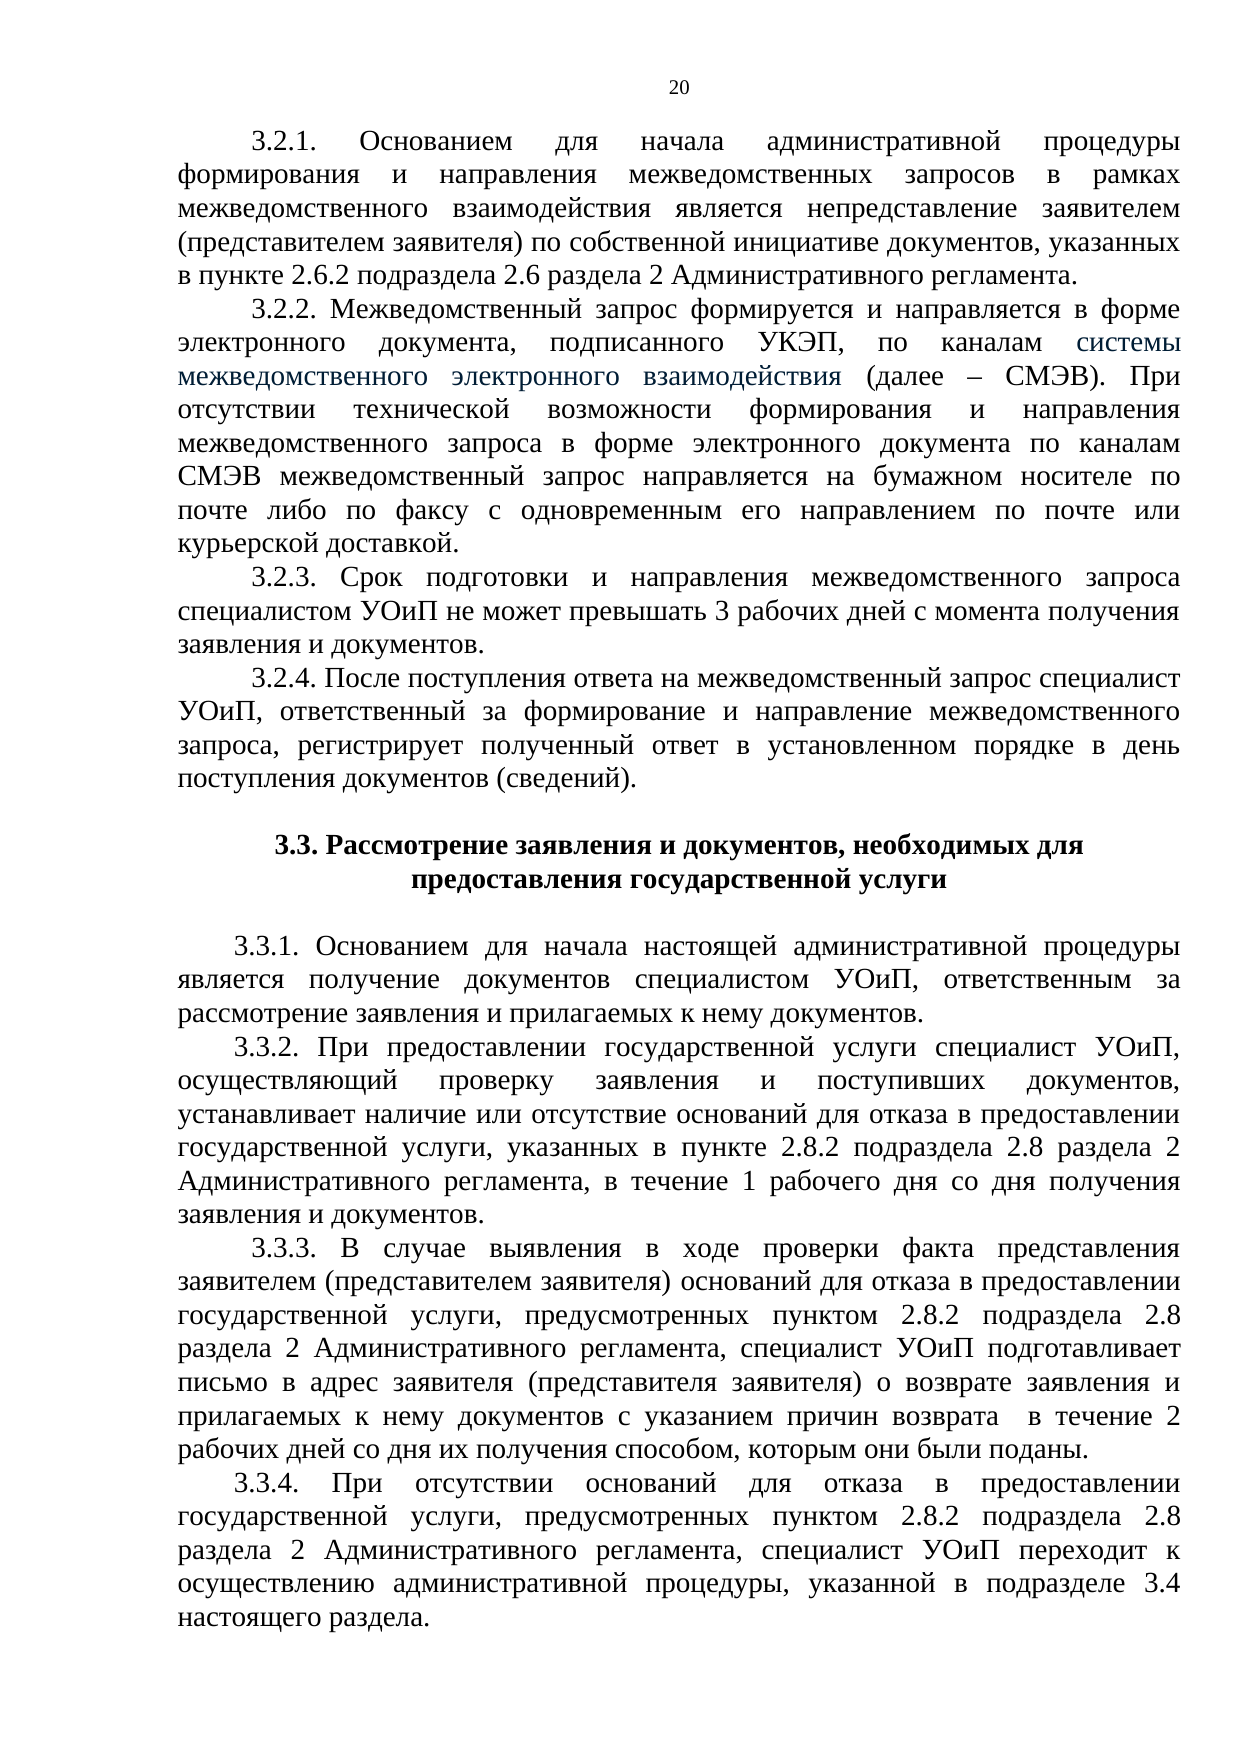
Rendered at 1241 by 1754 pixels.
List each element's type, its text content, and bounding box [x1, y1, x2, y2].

text 3.2.2. Межведомственный запрос формируется и направляется в форме электронного документа, подписанного УКЭП, по каналам системы межведомственного электронного взаимодействия (далее – СМЭВ). При отсутствии технической возможности формирования и направления межведомственного запроса в форме электронного документа по каналам СМЭВ межведомственный запрос направляется на бумажном носителе по почте либо по факсу с одновременным его направлением по почте или курьерской доставкой. [177, 291, 1181, 559]
text 3.2.1. Основанием для начала административной процедуры формирования и направления межведомственных запросов в рамках межведомственного взаимодействия является непредставление заявителем (представителем заявителя) по собственной инициативе документов, указанных в пункте 2.6.2 подраздела 2.6 раздела 2 Административного регламента. [177, 123, 1181, 291]
text 3.3.1. Основанием для начала настоящей административной процедуры является получение документов специалистом УОиП, ответственным за рассмотрение заявления и прилагаемых к нему документов. [177, 928, 1181, 1029]
text 3.3.2. При предоставлении государственной услуги специалист УОиП, осуществляющий проверку заявления и поступивших документов, устанавливает наличие или отсутствие оснований для отказа в предоставлении государственной услуги, указанных в пункте 2.8.2 подраздела 2.8 раздела 2 Административного регламента, в течение 1 рабочего дня со дня получения заявления и документов. [177, 1029, 1181, 1230]
text 3.3.3. В случае выявления в ходе проверки факта представления заявителем (представителем заявителя) оснований для отказа в предоставлении государственной услуги, предусмотренных пунктом 2.8.2 подраздела 2.8 раздела 2 Административного регламента, специалист УОиП подготавливает письмо в адрес заявителя (представителя заявителя) о возврате заявления и прилагаемых к нему документов с указанием причин возврата в течение 2 рабочих дней со дня их получения способом, которым они были поданы. [177, 1230, 1181, 1465]
text 3.2.3. Срок подготовки и направления межведомственного запроса специалистом УОиП не может превышать 3 рабочих дней с момента получения заявления и документов. [177, 559, 1181, 660]
text 3.3. Рассмотрение заявления и документов, необходимых для предоставления государственной услуги [177, 827, 1181, 894]
text 3.2.4. После поступления ответа на межведомственный запрос специалист УОиП, ответственный за формирование и направление межведомственного запроса, регистрирует полученный ответ в установленном порядке в день поступления документов (сведений). [177, 660, 1181, 794]
text 3.3.4. При отсутствии оснований для отказа в предоставлении государственной услуги, предусмотренных пунктом 2.8.2 подраздела 2.8 раздела 2 Административного регламента, специалист УОиП переходит к осуществлению административной процедуры, указанной в подразделе 3.4 настоящего раздела. [177, 1465, 1181, 1632]
